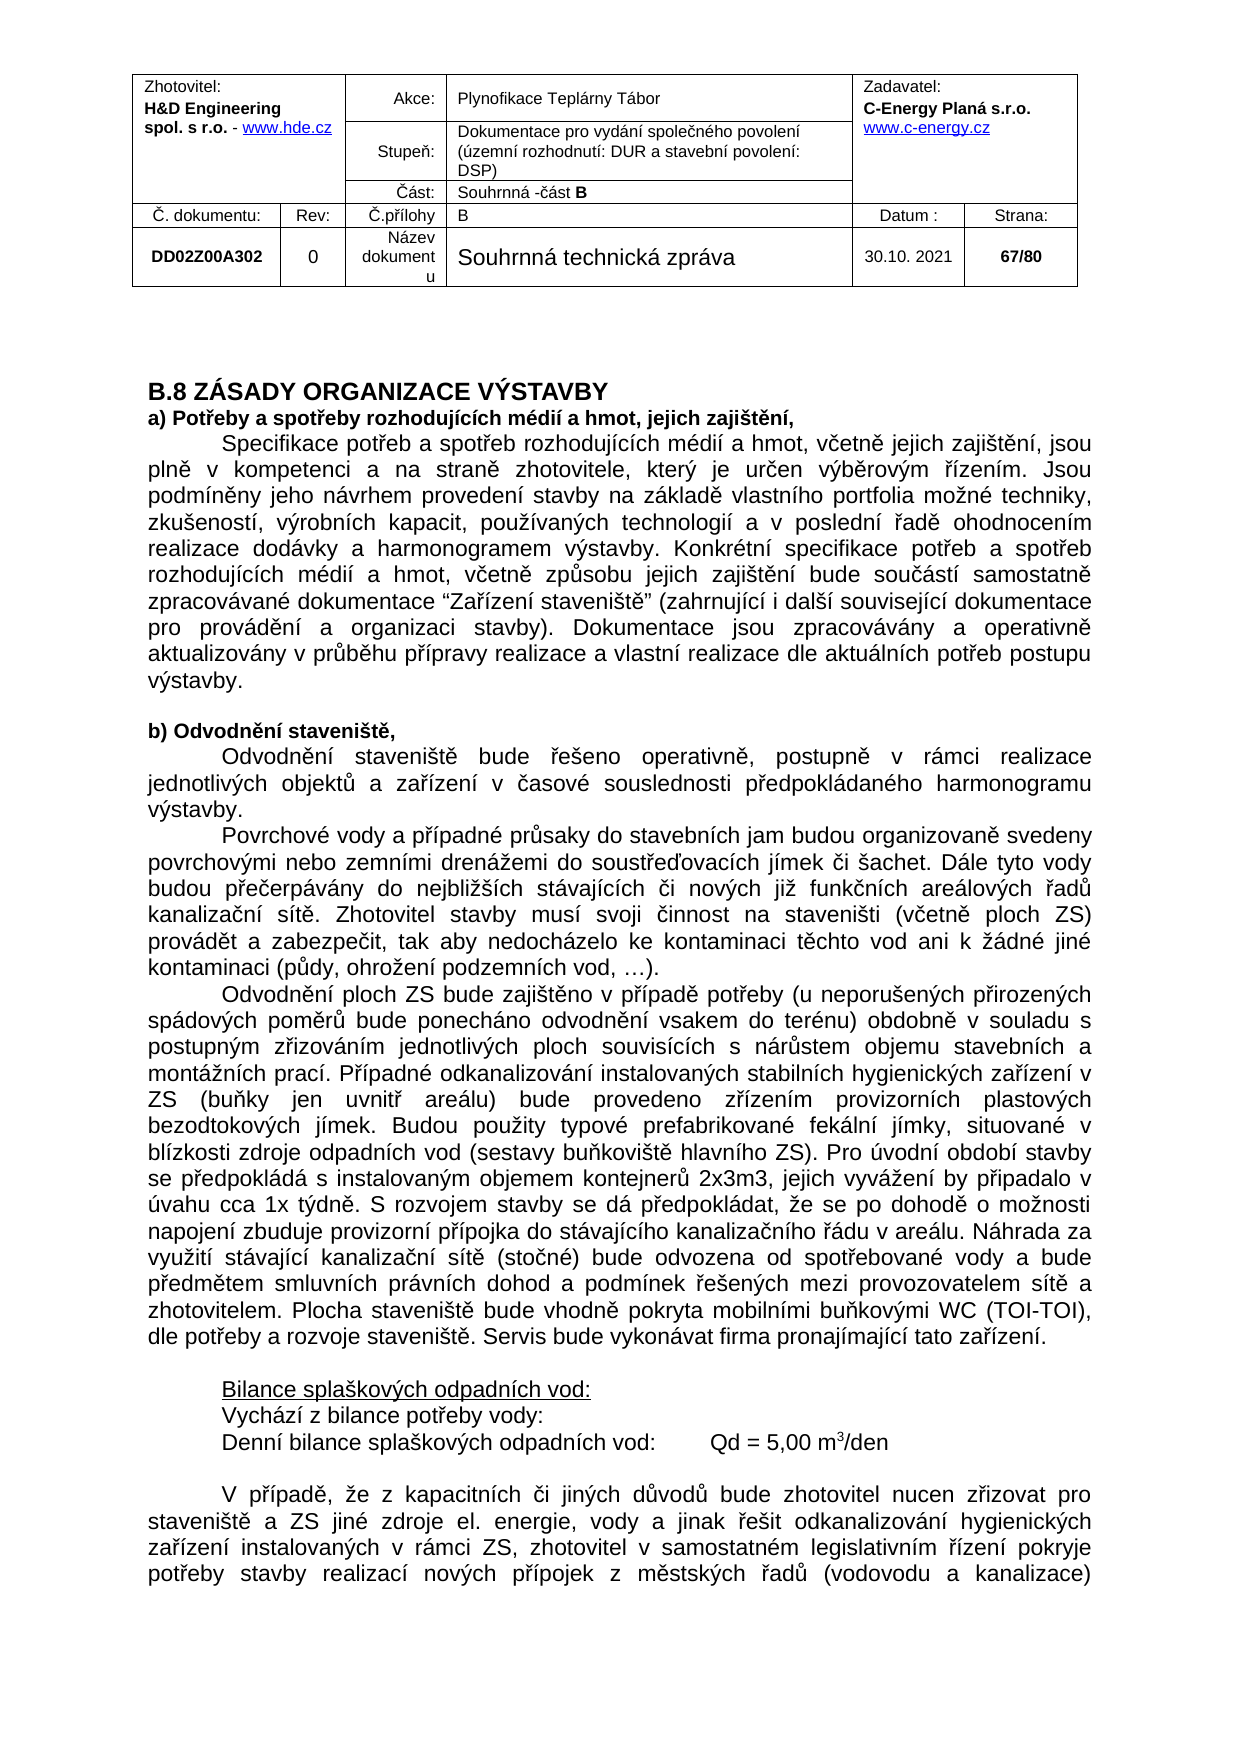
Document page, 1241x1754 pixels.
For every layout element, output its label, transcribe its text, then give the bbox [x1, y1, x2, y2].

subtitle b) Odvodnění staveniště, [148, 719, 1092, 743]
subtitle B.8 Zásady organizace výstavby [148, 377, 1092, 406]
text Odvodnění staveniště bude řešeno operativně, postupně v rámci realizace jednotlivých objektů a zařízení v časové souslednosti předpokládaného harmonogramu výstavby. [148, 743, 1092, 822]
text Specifikace potřeb a spotřeb rozhodujících médií a hmot, včetně jejich zajištění, jsou plně v kompetenci a na straně zhotovitele, který je určen výběrovým řízením. Jsou podmíněny jeho návrhem provedení stavby na základě vlastního portfolia možné techniky, zkušeností, výrobních kapacit, používaných technologií a v poslední řadě ohodnocením realizace dodávky a harmonogramem výstavby. Konkrétní specifikace potřeb a spotřeb rozhodujících médií a hmot, včetně způsobu jejich zajištění bude součástí samostatně zpracovávané dokumentace “Zařízení staveniště” (zahrnující i další související dokumentace pro provádění a organizaci stavby). Dokumentace jsou zpracovávány a operativně aktualizovány v průběhu přípravy realizace a vlastní realizace dle aktuálních potřeb postupu výstavby. [148, 429, 1092, 693]
text Povrchové vody a případné průsaky do stavebních jam budou organizovaně svedeny povrchovými nebo zemními drenážemi do soustřeďovacích jímek či šachet. Dále tyto vody budou přečerpávány do nejbližších stávajících či nových již funkčních areálových řadů kanalizační sítě. Zhotovitel stavby musí svoji činnost na staveništi (včetně ploch ZS) provádět a zabezpečit, tak aby nedocházelo ke kontaminaci těchto vod ani k žádné jiné kontaminaci (půdy, ohrožení podzemních vod, …). [148, 822, 1092, 981]
text Vychází z bilance potřeby vody: [148, 1402, 1092, 1428]
subtitle a) Potřeby a spotřeby rozhodujících médií a hmot, jejich zajištění, [148, 406, 1092, 429]
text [148, 1481, 1092, 1587]
text Denní bilance splaškových odpadních vod: Qd = 5,00 m3/den [148, 1428, 1092, 1455]
text Odvodnění ploch ZS bude zajištěno v případě potřeby (u neporušených přirozených spádových poměrů bude ponecháno odvodnění vsakem do terénu) obdobně v souladu s postupným zřizováním jednotlivých ploch souvisících s nárůstem objemu stavebních a montážních prací. Případné odkanalizování instalovaných stabilních hygienických zařízení v ZS (buňky jen uvnitř areálu) bude provedeno zřízením provizorních plastových bezodtokových jímek. Budou použity typové prefabrikované fekální jímky, situované v blízkosti zdroje odpadních vod (sestavy buňkoviště hlavního ZS). Pro úvodní období stavby se předpokládá s instalovaným objemem kontejnerů 2x3m3, jejich vyvážení by připadalo v úvahu cca 1x týdně. S rozvojem stavby se dá předpokládat, že se po dohodě o možnosti napojení zbuduje provizorní přípojka do stávajícího kanalizačního řádu v areálu. Náhrada za využití stávající kanalizační sítě (stočné) bude odvozena od spotřebované vody a bude předmětem smluvních právních dohod a podmínek řešených mezi provozovatelem sítě a zhotovitelem. Plocha staveniště bude vhodně pokryta mobilními buňkovými WC (TOI-TOI), dle potřeby a rozvoje staveniště. Servis bude vykonávat firma pronajímající tato zařízení. [148, 981, 1092, 1349]
text Bilance splaškových odpadních vod: [148, 1376, 1092, 1402]
